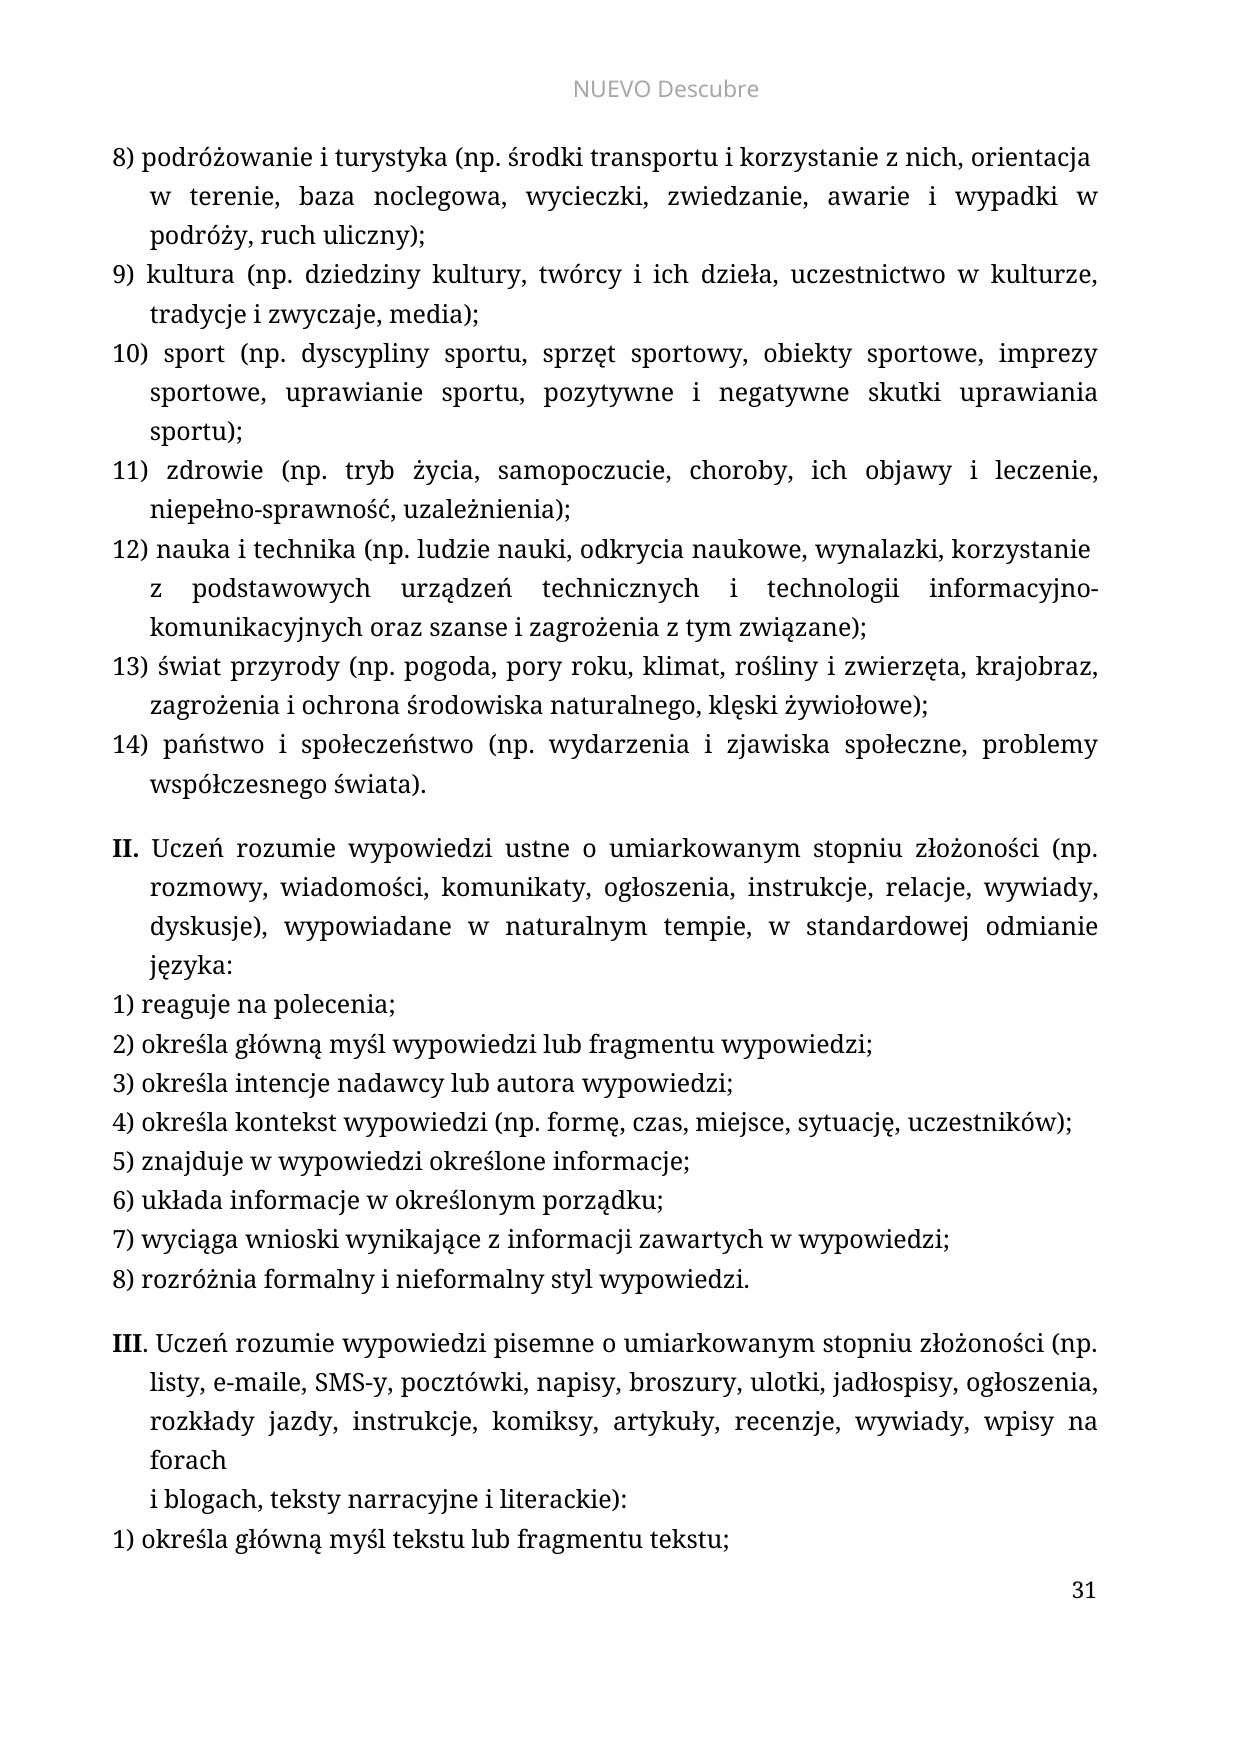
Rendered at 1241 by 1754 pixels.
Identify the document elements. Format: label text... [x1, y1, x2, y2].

text 5) znajduje w wypowiedzi określone informacje; [112, 1144, 1099, 1178]
text 14) państwo i społeczeństwo (np. wydarzenia i zjawiska społeczne, problemy współczesnego świata). [112, 727, 1099, 800]
text 10) sport (np. dyscypliny sportu, sprzęt sportowy, obiekty sportowe, imprezy sportowe, uprawianie sportu, pozytywne i negatywne skutki uprawiania sportu); [112, 335, 1099, 448]
text 8) rozróżnia formalny i nieformalny styl wypowiedzi. [112, 1261, 1099, 1295]
text 4) określa kontekst wypowiedzi (np. formę, czas, miejsce, sytuację, uczestników); [112, 1104, 1099, 1139]
text 13) świat przyrody (np. pogoda, pory roku, klimat, rośliny i zwierzęta, krajobraz, zagrożenia i ochrona środowiska naturalnego, klęski żywiołowe); [112, 649, 1099, 722]
text 9) kultura (np. dziedziny kultury, twórcy i ich dzieła, uczestnictwo w kulturze, tradycje i zwyczaje, media); [112, 257, 1099, 330]
text 3) określa intencje nadawcy lub autora wypowiedzi; [112, 1065, 1099, 1099]
text II. Uczeń rozumie wypowiedzi ustne o umiarkowanym stopniu złożoności (np. rozmowy, wiadomości, komunikaty, ogłoszenia, instrukcje, relacje, wywiady, dyskusje), wypowiadane w naturalnym tempie, w standardowej odmianie języka: [112, 830, 1099, 982]
text 12) nauka i technika (np. ludzie nauki, odkrycia naukowe, wynalazki, korzystanie z podstawowych urządzeń technicznych i technologii informacyjno-komunikacyjnych oraz szanse i zagrożenia z tym związane); [112, 531, 1099, 644]
text III. Uczeń rozumie wypowiedzi pisemne o umiarkowanym stopniu złożoności (np. listy, e-maile, SMS-y, pocztówki, napisy, broszury, ulotki, jadłospisy, ogłoszenia, rozkłady jazdy, instrukcje, komiksy, artykuły, recenzje, wywiady, wpisy na forach i blogach, teksty narracyjne i literackie): [112, 1325, 1099, 1516]
text 1) reaguje na polecenia; [112, 987, 1099, 1021]
text 1) określa główną myśl tekstu lub fragmentu tekstu; [112, 1521, 1099, 1555]
text 8) podróżowanie i turystyka (np. środki transportu i korzystanie z nich, orientacja w terenie, baza noclegowa, wycieczki, zwiedzanie, awarie i wypadki w podróży, ruch uliczny); [112, 139, 1099, 252]
text 2) określa główną myśl wypowiedzi lub fragmentu wypowiedzi; [112, 1026, 1099, 1060]
text 6) układa informacje w określonym porządku; [112, 1183, 1099, 1217]
text 7) wyciąga wnioski wynikające z informacji zawartych w wypowiedzi; [112, 1222, 1099, 1256]
text 11) zdrowie (np. tryb życia, samopoczucie, choroby, ich objawy i leczenie, niepełno-sprawność, uzależnienia); [112, 453, 1099, 526]
